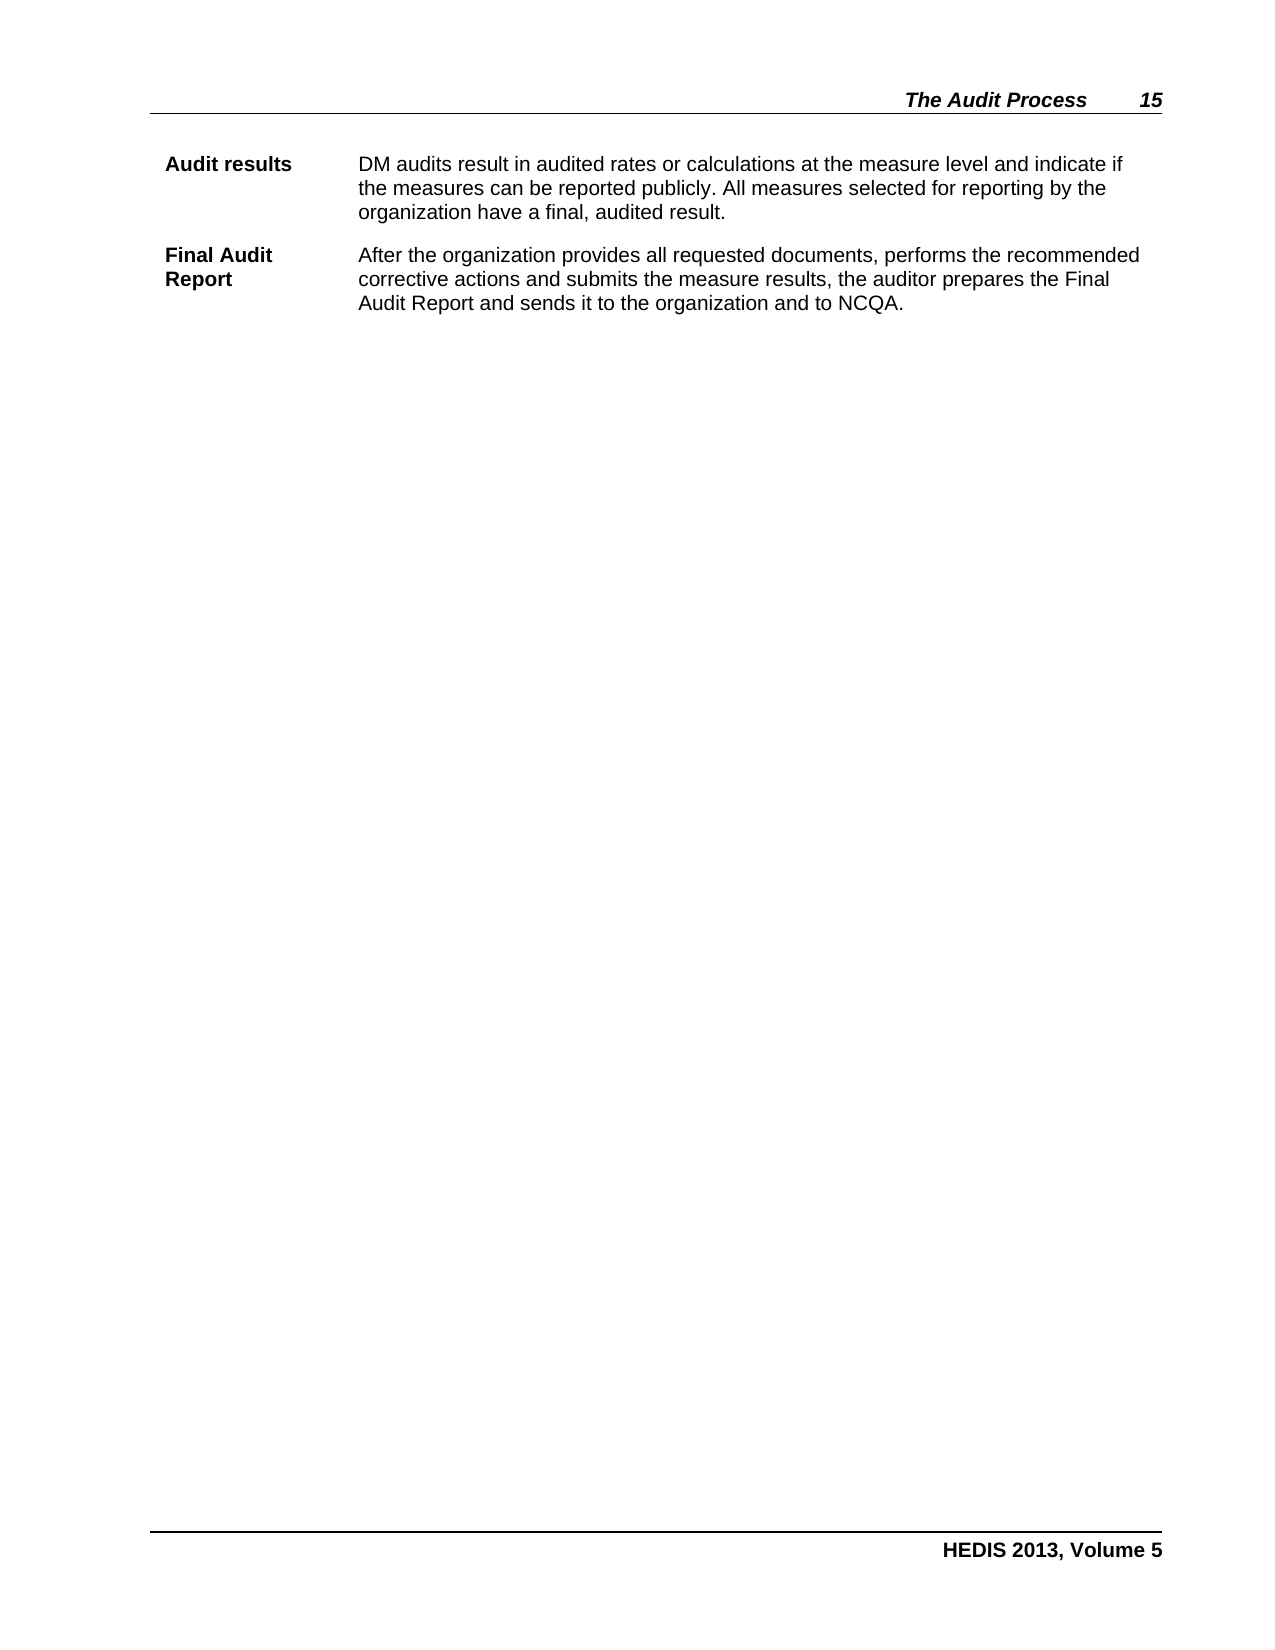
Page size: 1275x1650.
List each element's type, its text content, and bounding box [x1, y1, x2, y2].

table_header Audit results [131, 152, 347, 224]
table_cell After the organization provides all requested documents, performs the recommended corrective actions and submits the measure results, the auditor prepares the Final Audit Report and sends it to the organization and to NCQA. [347, 224, 1162, 314]
table_header DM audits result in audited rates or calculations at the measure level and indicate if the measures can be reported publicly. All measures selected for reporting by the organization have a final, audited result. [347, 152, 1162, 224]
table_cell Final Audit Report [131, 224, 347, 314]
